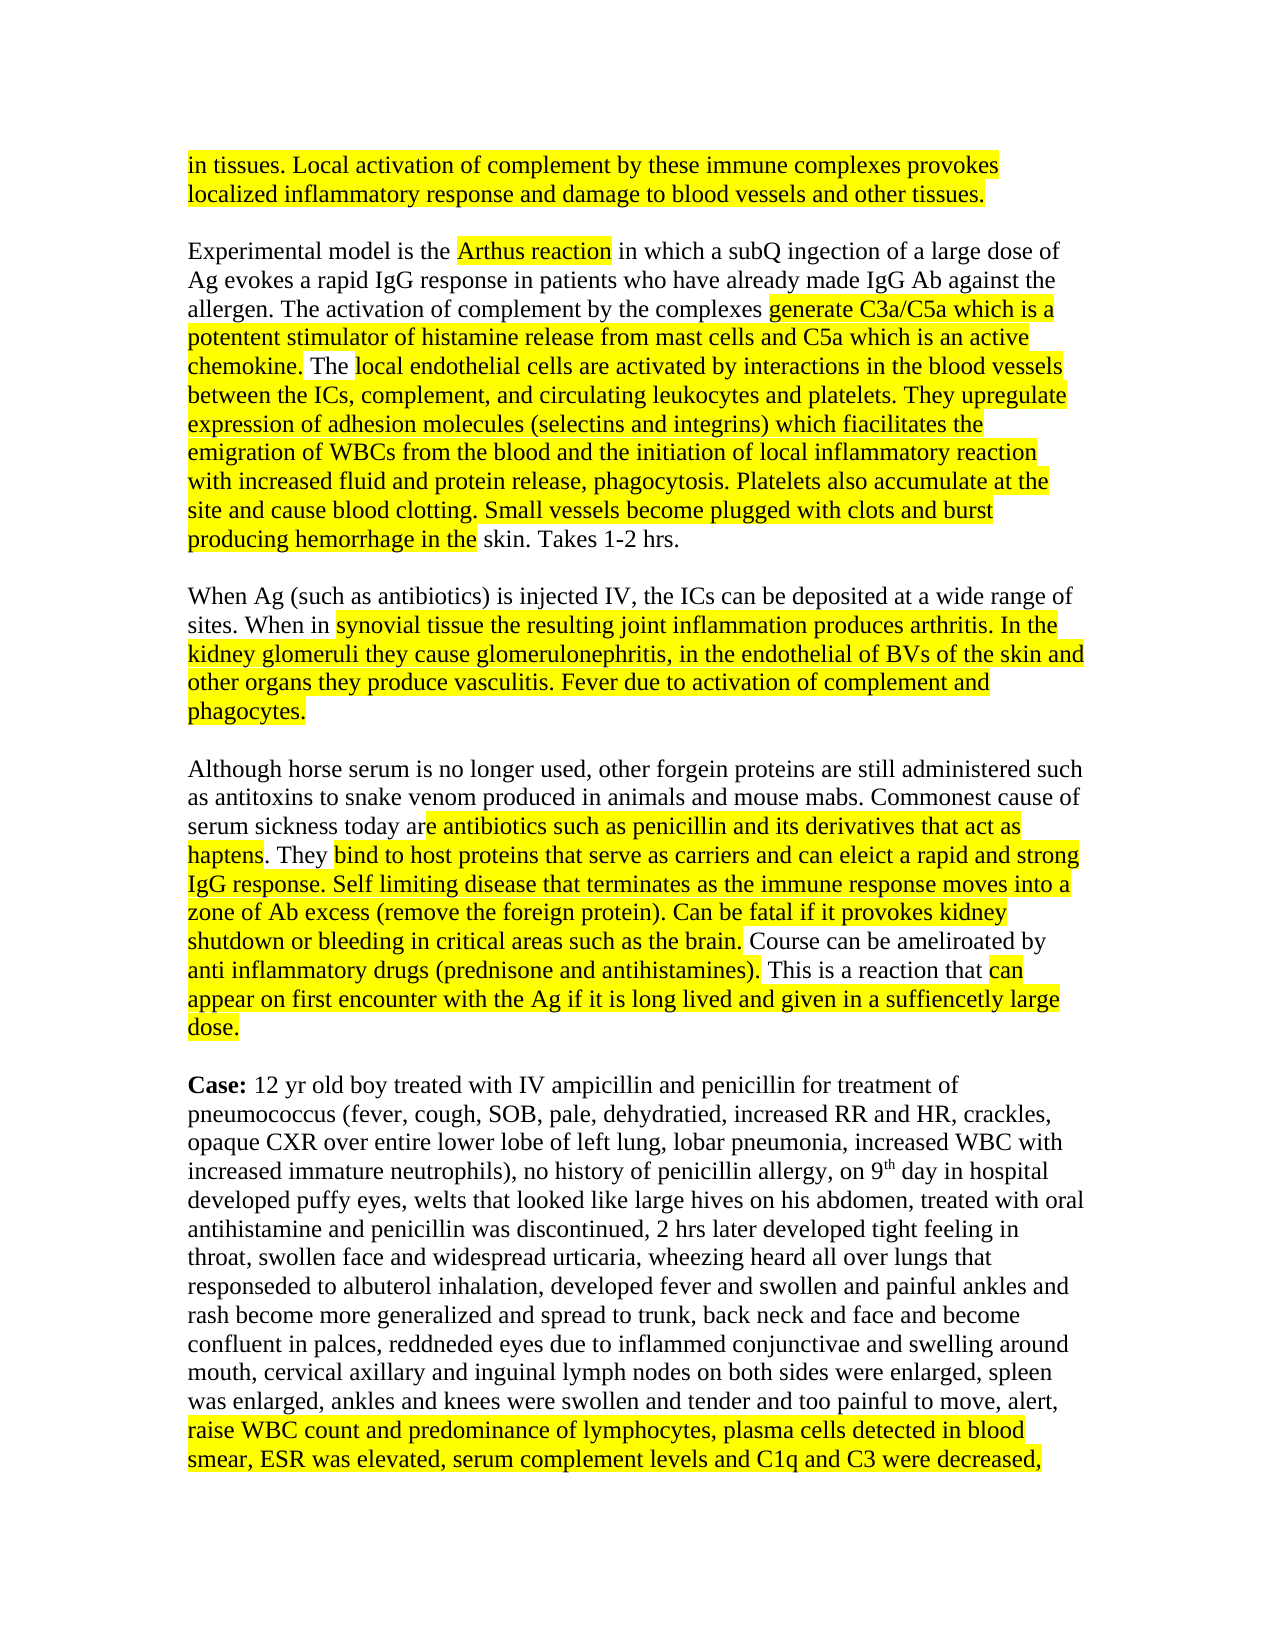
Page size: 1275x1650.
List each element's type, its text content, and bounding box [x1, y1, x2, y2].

text Experimental model is the Arthus reaction in which a subQ ingection of a large dose of Ag evokes a rapid IgG response in patients who have already made IgG Ab against the allergen. The activation of complement by the complexes generate C3a/C5a which is a potentent stimulator of histamine release from mast cells and C5a which is an active chemokine. The local endothelial cells are activated by interactions in the blood vessels between the ICs, complement, and circulating leukocytes and platelets. They upregulate expression of adhesion molecules (selectins and integrins) which fiacilitates the emigration of WBCs from the blood and the initiation of local inflammatory reaction with increased fluid and protein release, phagocytosis. Platelets also accumulate at the site and cause blood clotting. Small vessels become plugged with clots and burst producing hemorrhage in the skin. Takes 1-2 hrs. [187, 236, 1087, 552]
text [187, 1070, 1087, 1472]
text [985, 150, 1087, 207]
text Although horse serum is no longer used, other forgein proteins are still administered such as antitoxins to snake venom produced in animals and mouse mabs. Commonest cause of serum sickness today are antibiotics such as penicillin and its derivatives that act as haptens. They bind to host proteins that serve as carriers and can eleict a rapid and strong IgG response. Self limiting disease that terminates as the immune response moves into a zone of Ab excess (remove the foreign protein). Can be fatal if it provokes kidney shutdown or bleeding in critical areas such as the brain. Course can be ameliroated by anti inflammatory drugs (prednisone and antihistamines). This is a reaction that can appear on first encounter with the Ag if it is long lived and given in a suffiencetly large dose. [187, 754, 1087, 1041]
text When Ag (such as antibiotics) is injected IV, the ICs can be deposited at a wide range of sites. When in synovial tissue the resulting joint inflammation produces arthritis. In the kidney glomeruli they cause glomerulonephritis, in the endothelial of BVs of the skin and other organs they produce vasculitis. Fever due to activation of complement and phagocytes. [187, 581, 1087, 725]
